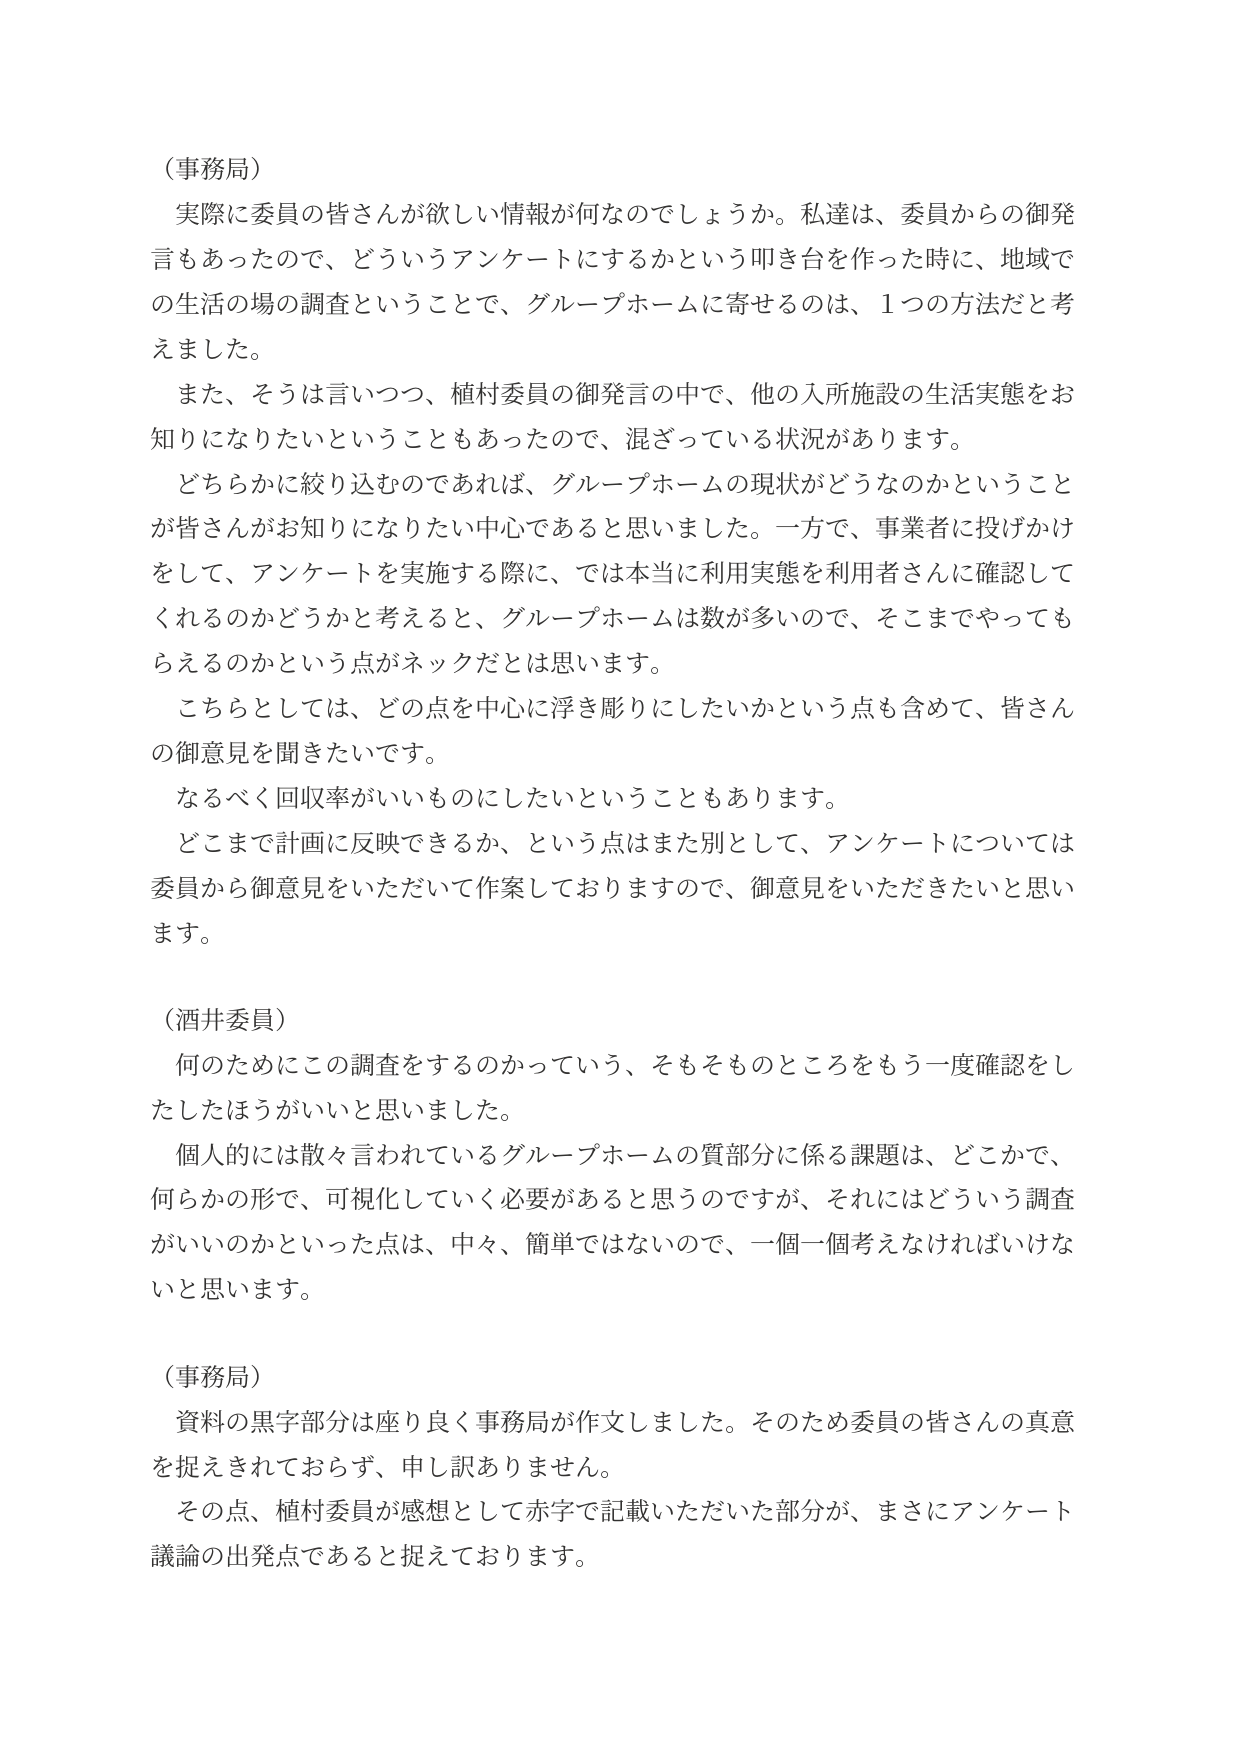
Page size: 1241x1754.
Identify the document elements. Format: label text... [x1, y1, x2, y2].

text どちらかに絞り込むのであれば、グループホームの現状がどうなのかということが皆さんがお知りになりたい中心であると思いました。一方で、事業者に投げかけをして、アンケートを実施する際に、では本当に利用実態を利用者さんに確認してくれるのかどうかと考えると、グループホームは数が多いので、そこまでやってもらえるのかという点がネックだとは思います。 [150, 464, 1090, 680]
text どこまで計画に反映できるか、という点はまた別として、アンケートについては委員から御意見をいただいて作案しておりますので、御意見をいただきたいと思います。 [150, 823, 1090, 949]
text その点、植村委員が感想として赤字で記載いただいた部分が、まさにアンケート議論の出発点であると捉えております。 [150, 1492, 1090, 1573]
text 資料の黒字部分は座り良く事務局が作文しました。そのため委員の皆さんの真意を捉えきれておらず、申し訳ありません。 [150, 1402, 1090, 1483]
text なるべく回収率がいいものにしたいということもあります。 [150, 778, 1090, 814]
text （酒井委員） 何のためにこの調査をするのかっていう、そもそものところをもう一度確認をしたしたほうがいいと思いました。 [150, 1001, 1090, 1126]
text また、そうは言いつつ、植村委員の御発言の中で、他の入所施設の生活実態をお知りになりたいということもあったので、混ざっている状況があります。 [150, 374, 1090, 455]
text 個人的には散々言われているグループホームの質部分に係る課題は、どこかで、何らかの形で、可視化していく必要があると思うのですが、それにはどういう調査がいいのかといった点は、中々、簡単ではないので、一個一個考えなければいけないと思います。 [150, 1135, 1090, 1306]
text こちらとしては、どの点を中心に浮き彫りにしたいかという点も含めて、皆さんの御意見を聞きたいです。 [150, 689, 1090, 769]
text （事務局） [150, 1357, 1090, 1393]
text （事務局） 実際に委員の皆さんが欲しい情報が何なのでしょうか。私達は、委員からの御発言もあったので、どういうアンケートにするかという叩き台を作った時に、地域での生活の場の調査ということで、グループホームに寄せるのは、１つの方法だと考えました。 [150, 150, 1090, 366]
